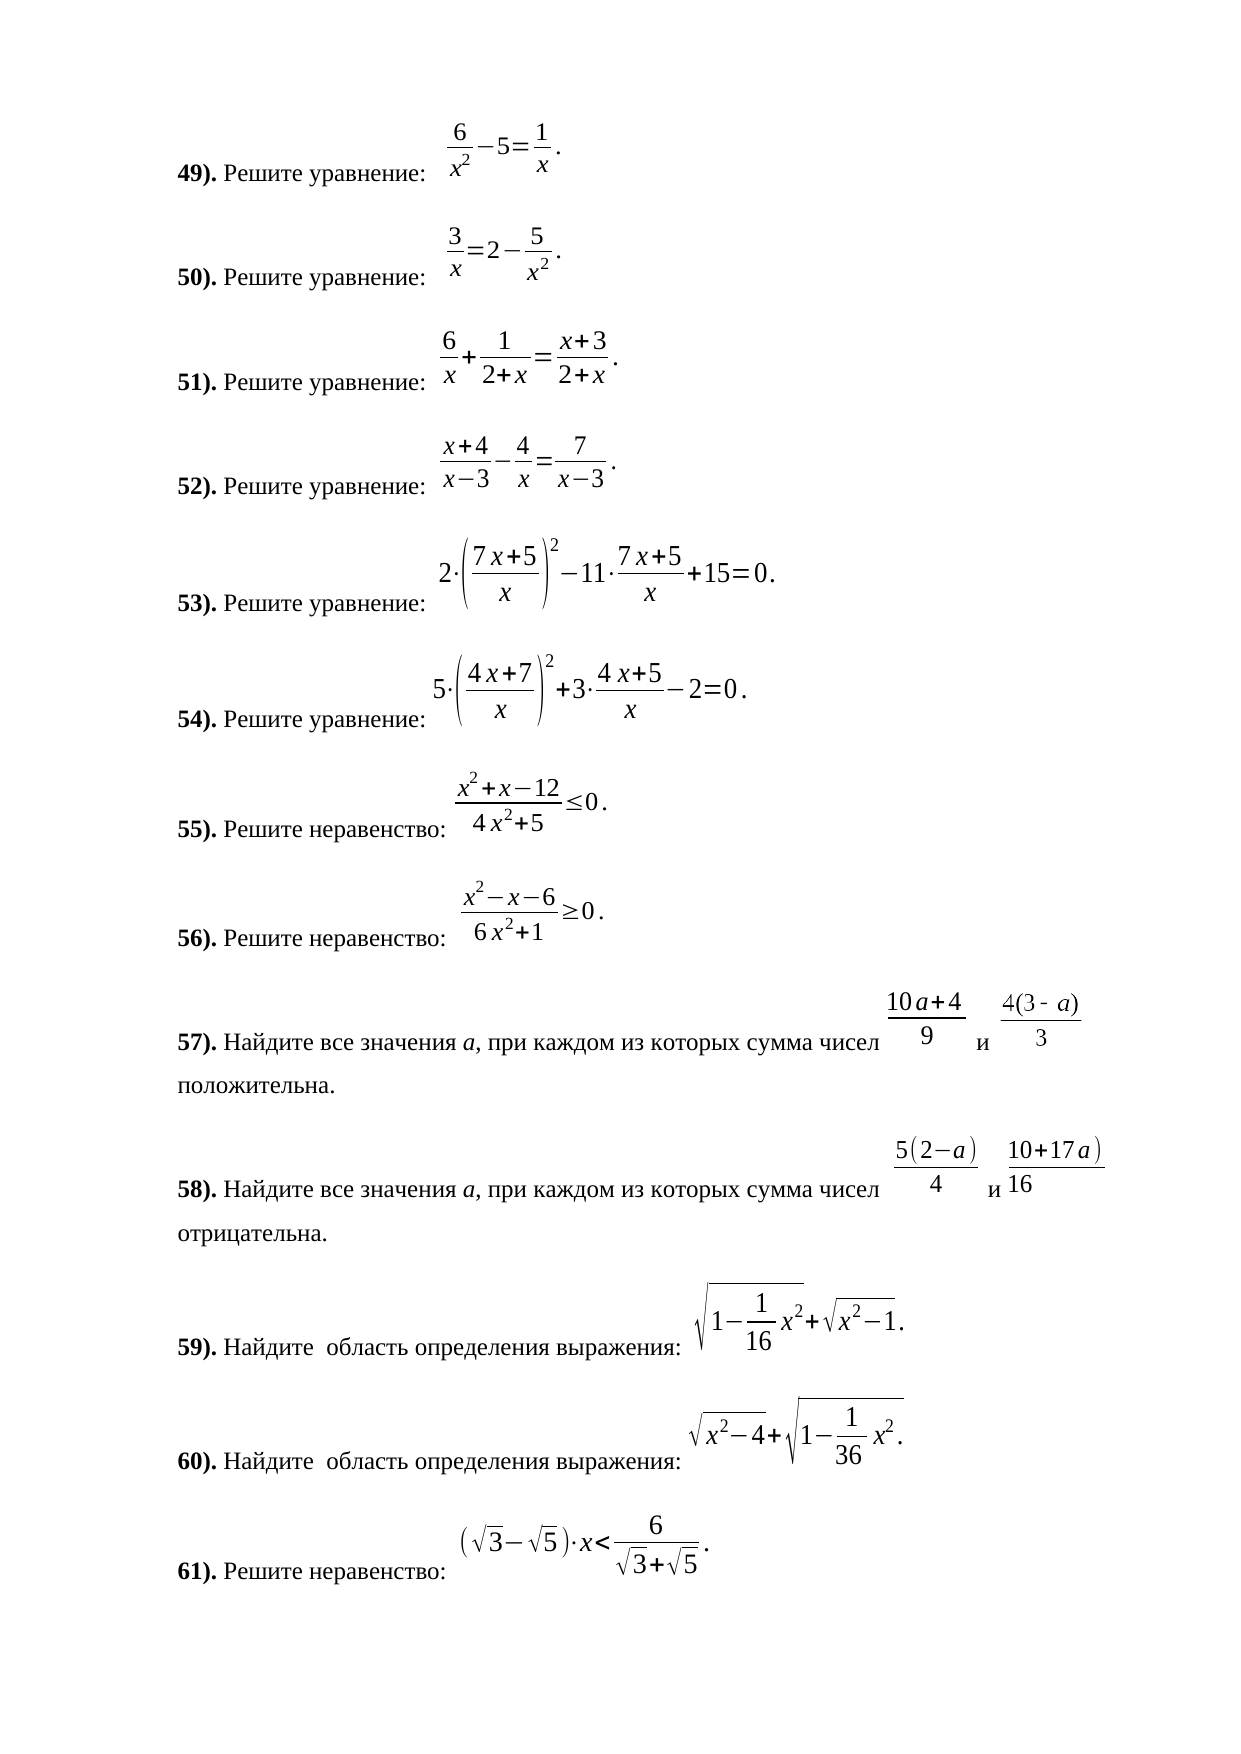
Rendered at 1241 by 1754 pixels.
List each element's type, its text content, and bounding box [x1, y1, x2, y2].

text 58). Найдите все значения а, при каждом из которых сумма чисел и отрицательна. [177, 1134, 1152, 1246]
text 49). Решите уравнение: [177, 118, 1152, 187]
text 59). Найдите область определения выражения: [177, 1282, 1152, 1361]
text 61). Решите неравенство: [177, 1510, 1152, 1584]
text 53). Решите уравнение: [177, 535, 1152, 616]
text 51). Решите уравнение: [177, 326, 1152, 395]
text 52). Решите уравнение: [177, 431, 1152, 499]
text 56). Решите неравенство: [177, 878, 1152, 952]
text 54). Решите уравнение: [177, 652, 1152, 733]
text 50). Решите уравнение: [177, 222, 1152, 291]
text 55). Решите неравенство: [177, 768, 1152, 843]
text 60). Найдите область определения выражения: [177, 1396, 1152, 1475]
text 57). Найдите все значения а, при каждом из которых сумма чисел и положительна. [177, 987, 1152, 1099]
